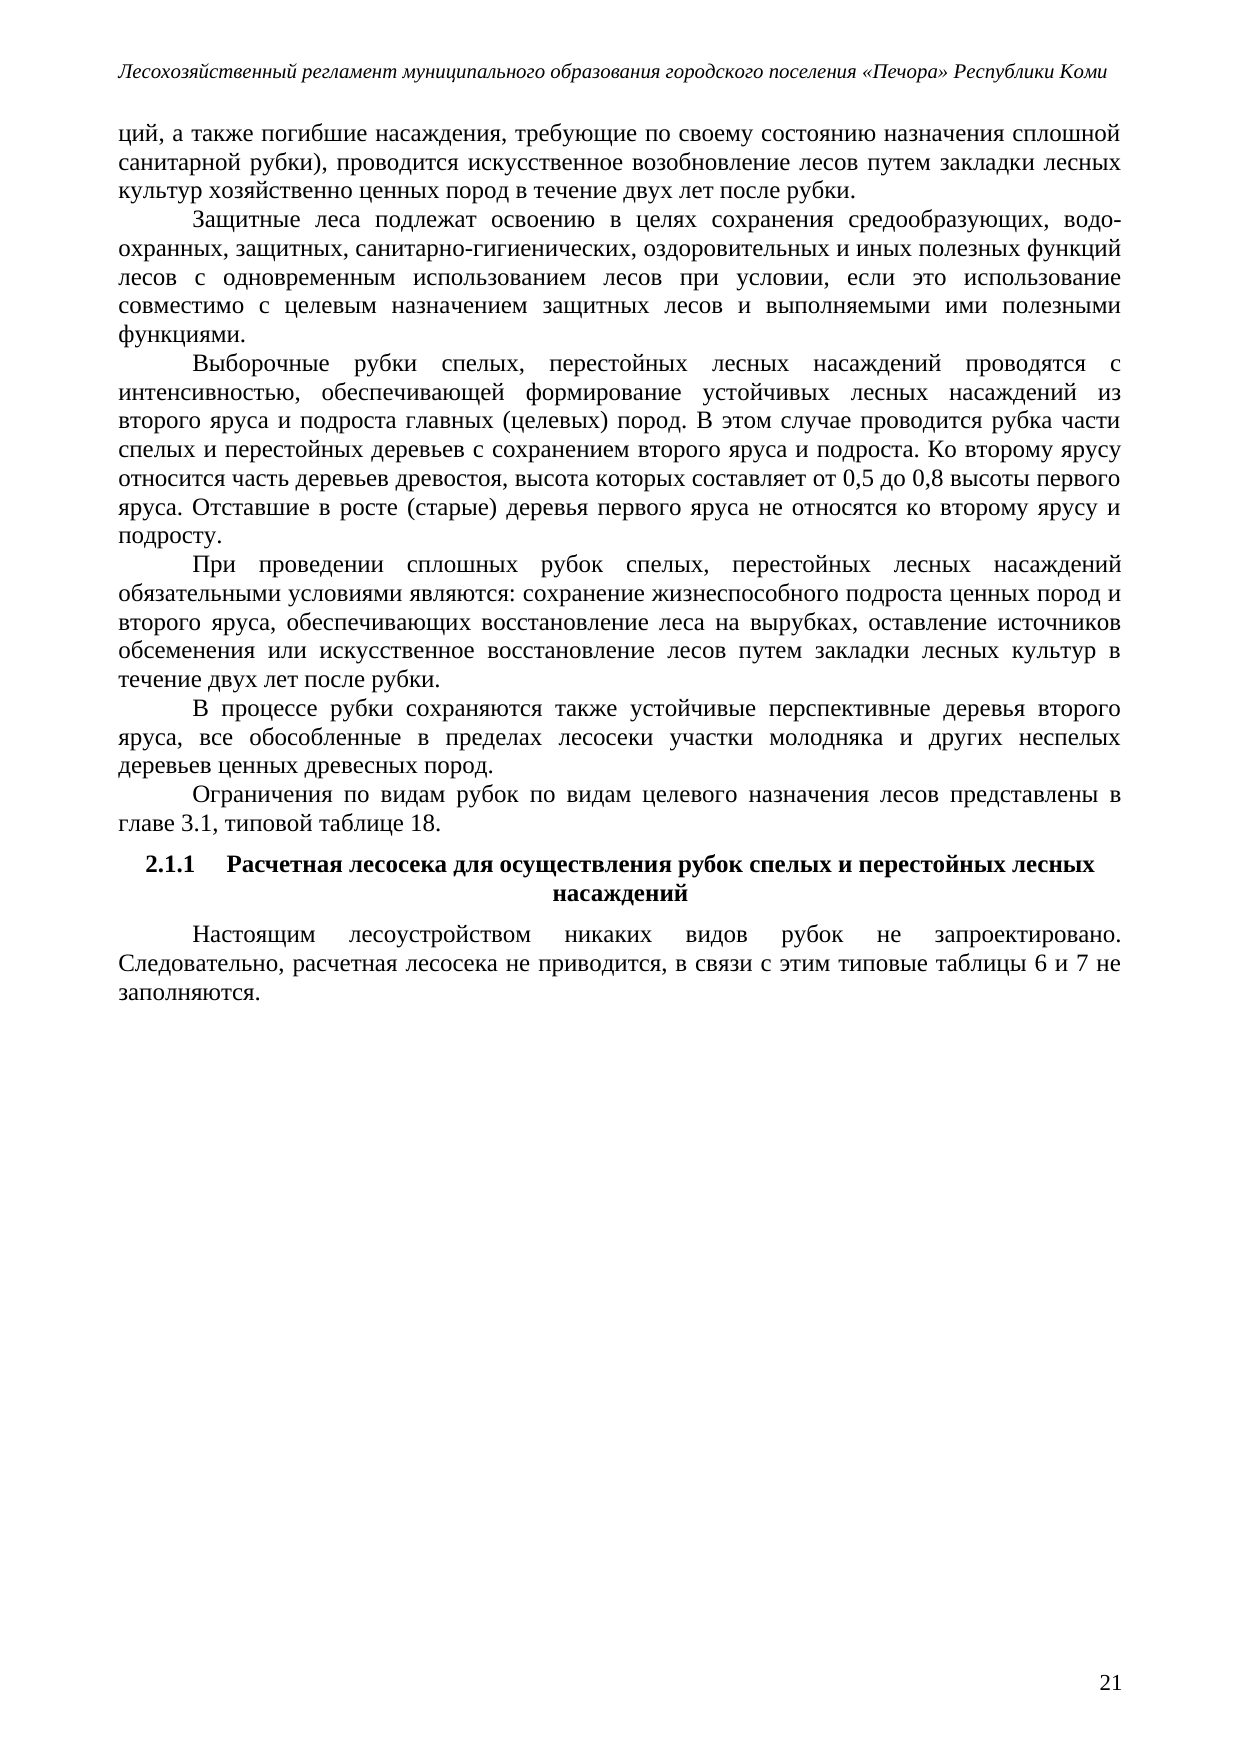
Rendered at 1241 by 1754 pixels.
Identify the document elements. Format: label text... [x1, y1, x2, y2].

text Защитные леса подлежат освоению в целях сохранения средообразующих, водо-охранных, защитных, санитарно-гигиенических, оздоровительных и иных полезных функций лесов с одновременным использованием лесов при условии, если это использование совместимо с целевым назначением защитных лесов и выполняемыми ими полезными функциями. [118, 204, 1122, 348]
text При проведении сплошных рубок спелых, перестойных лесных насаждений обязательными условиями являются: сохранение жизнеспособного подроста ценных пород и второго яруса, обеспечивающих восстановление леса на вырубках, оставление источников обсеменения или искусственное восстановление лесов путем закладки лесных культур в течение двух лет после рубки. [118, 549, 1122, 693]
text Ограничения по видам рубок по видам целевого назначения лесов представлены в главе 3.1, типовой таблице 18. [118, 779, 1122, 837]
text Настоящим лесоустройством никаких видов рубок не запроектировано. Следовательно, расчетная лесосека не приводится, в связи с этим типовые таблицы 6 и 7 не заполняются. [118, 919, 1122, 1006]
subtitle Расчетная лесосека для осуществления рубок спелых и перестойных лесных насаждений [118, 849, 1122, 907]
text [118, 118, 1122, 204]
text Выборочные рубки спелых, перестойных лесных насаждений проводятся с интенсивностью, обеспечивающей формирование устойчивых лесных насаждений из второго яруса и подроста главных (целевых) пород. В этом случае проводится рубка части спелых и перестойных деревьев с сохранением второго яруса и подроста. Ко второму ярусу относится часть деревьев древостоя, высота которых составляет от 0,5 до 0,8 высоты первого яруса. Отставшие в росте (старые) деревья первого яруса не относятся ко второму ярусу и подросту. [118, 348, 1122, 549]
text В процессе рубки сохраняются также устойчивые перспективные деревья второго яруса, все обособленные в пределах лесосеки участки молодняка и других неспелых деревьев ценных древесных пород. [118, 693, 1122, 779]
